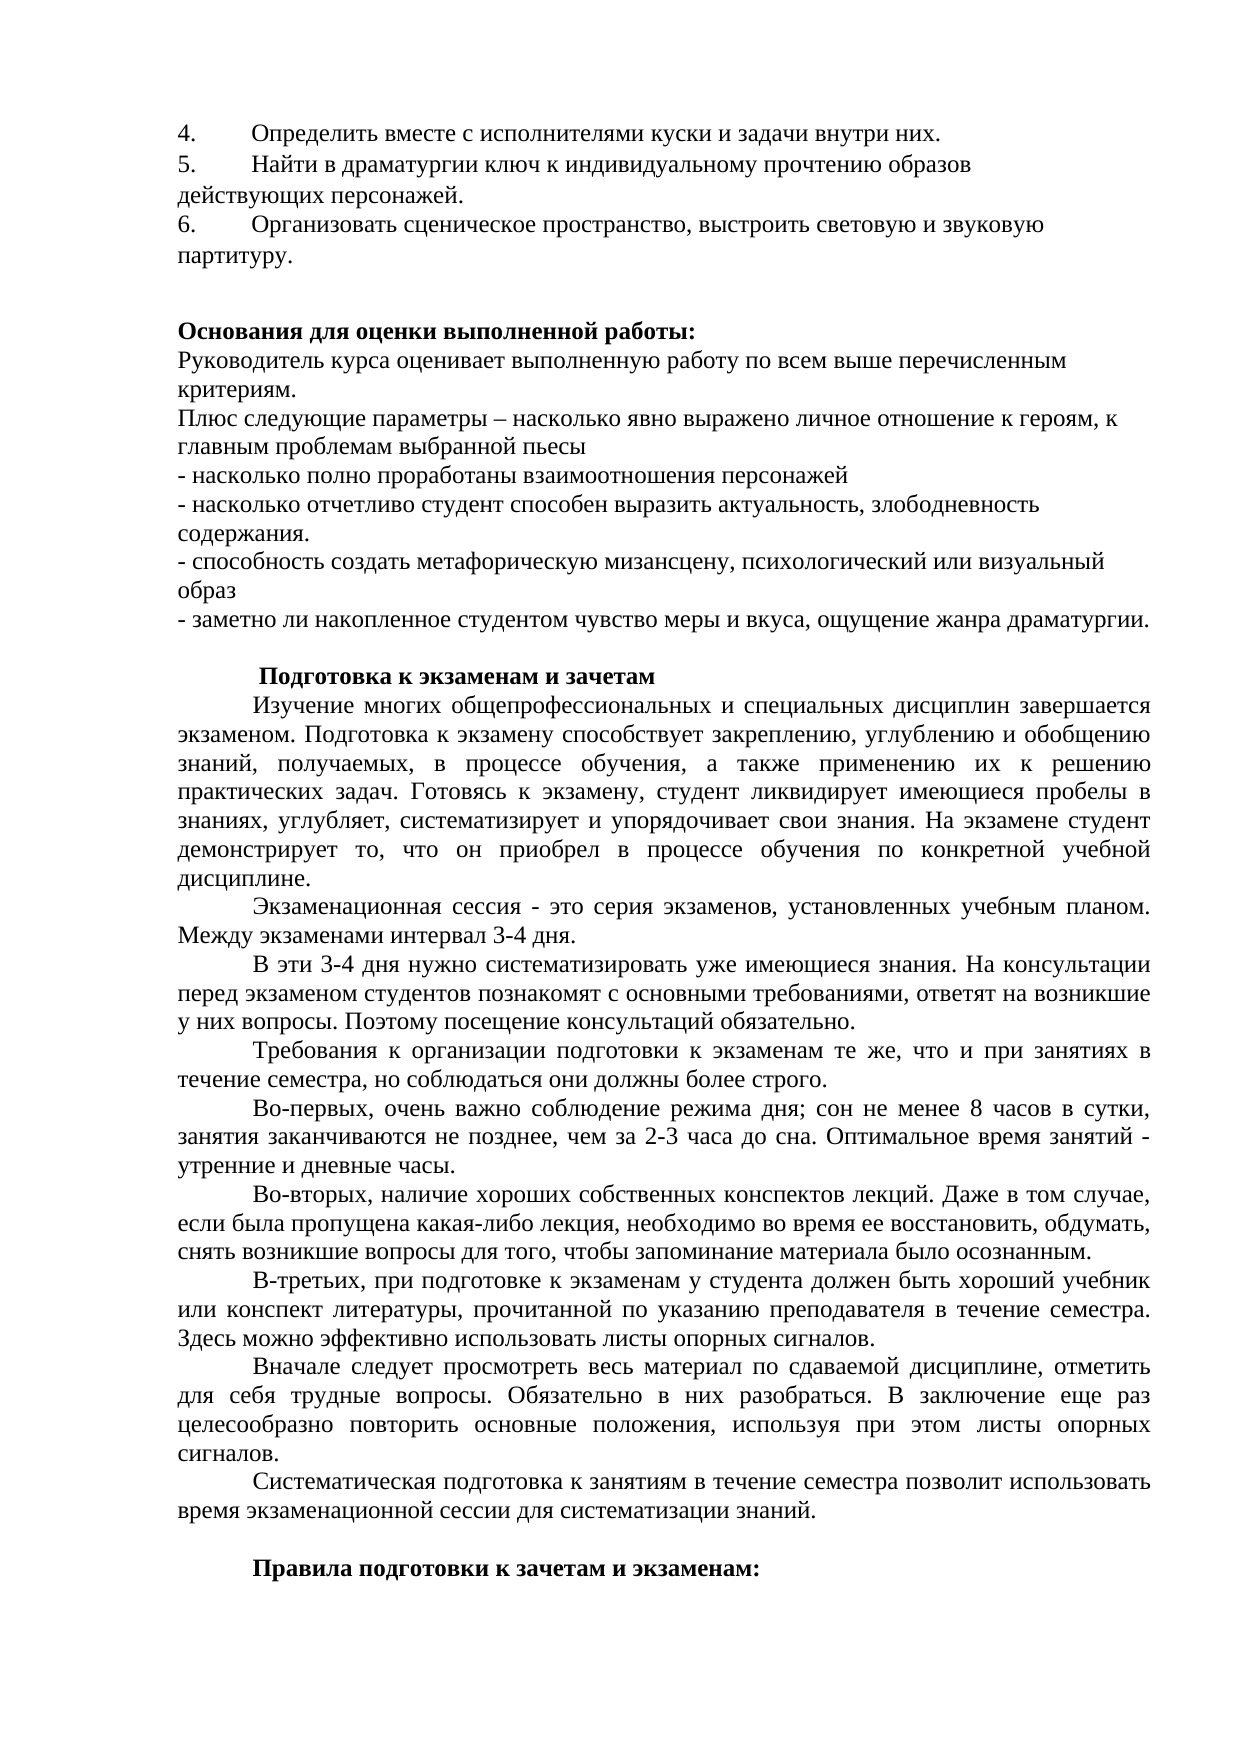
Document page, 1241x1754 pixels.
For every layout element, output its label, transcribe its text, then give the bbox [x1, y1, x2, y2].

text В-третьих, при подготовке к экзаменам у студента должен быть хороший учебник или конспект литературы, прочитанной по указанию преподавателя в течение семестра. Здесь можно эффективно использовать листы опорных сигналов. [177, 1265, 1152, 1351]
text Основания для оценки выполненной работы: [177, 316, 1152, 345]
text - насколько отчетливо студент способен выразить актуальность, злободневность содержания. [177, 489, 1152, 546]
list Организовать сценическое пространство, выстроить световую и звуковую партитуру. [177, 209, 1152, 269]
text Изучение многих общепрофессиональных и специальных дисциплин завершается экзаменом. Подготовка к экзамену способствует закреплению, углублению и обобщению знаний, получаемых, в процессе обучения, а также применению их к решению практических задач. Готовясь к экзамену, студент ликвидирует имеющиеся пробелы в знаниях, углубляет, систематизирует и упорядочивает свои знания. На экзамене студент демонстрирует то, что он приобрел в процессе обучения по конкретной учебной дисциплине. [177, 690, 1152, 891]
text - насколько полно проработаны взаимоотношения персонажей [177, 460, 1152, 489]
text Во-первых, очень важно соблюдение режима дня; сон не менее 8 часов в сутки, занятия заканчиваются не позднее, чем за 2-3 часа до сна. Оптимальное время занятий - утренние и дневные часы. [177, 1093, 1152, 1179]
text Систематическая подготовка к занятиям в течение семестра позволит использовать время экзаменационной сессии для систематизации знаний. [177, 1466, 1152, 1524]
list Найти в драматургии ключ к индивидуальному прочтению образов [177, 149, 1152, 178]
text Экзаменационная сессия - это серия экзаменов, установленных учебным планом. Между экзаменами интервал 3-4 дня. [177, 891, 1152, 949]
list действующих персонажей. [177, 180, 1152, 209]
text - заметно ли накопленное студентом чувство меры и вкуса, ощущение жанра драматургии. [177, 604, 1152, 633]
text Подготовка к экзаменам и зачетам [177, 661, 1152, 690]
text Плюс следующие параметры – насколько явно выражено личное отношение к героям, к главным проблемам выбранной пьесы [177, 403, 1152, 460]
text Требования к организации подготовки к экзаменам те же, что и при занятиях в течение семестра, но соблюдаться они должны более строго. [177, 1035, 1152, 1093]
text Правила подготовки к зачетам и экзаменам: [177, 1553, 1152, 1581]
text Руководитель курса оценивает выполненную работу по всем выше перечисленным критериям. [177, 345, 1152, 403]
list Определить вместе с исполнителями куски и задачи внутри них. [177, 118, 1152, 147]
text В эти 3-4 дня нужно систематизировать уже имеющиеся знания. На консультации перед экзаменом студентов познакомят с основными требованиями, ответят на возникшие у них вопросы. Поэтому посещение консультаций обязательно. [177, 949, 1152, 1035]
text Вначале следует просмотреть весь материал по сдаваемой дисциплине, отметить для себя трудные вопросы. Обязательно в них разобраться. В заключение еще раз целесообразно повторить основные положения, используя при этом листы опорных сигналов. [177, 1351, 1152, 1466]
text - способность создать метафорическую мизансцену, психологический или визуальный образ [177, 546, 1152, 604]
text Во-вторых, наличие хороших собственных конспектов лекций. Даже в том случае, если была пропущена какая-либо лекция, необходимо во время ее восстановить, обдумать, снять возникшие вопросы для того, чтобы запоминание материала было осознанным. [177, 1179, 1152, 1265]
